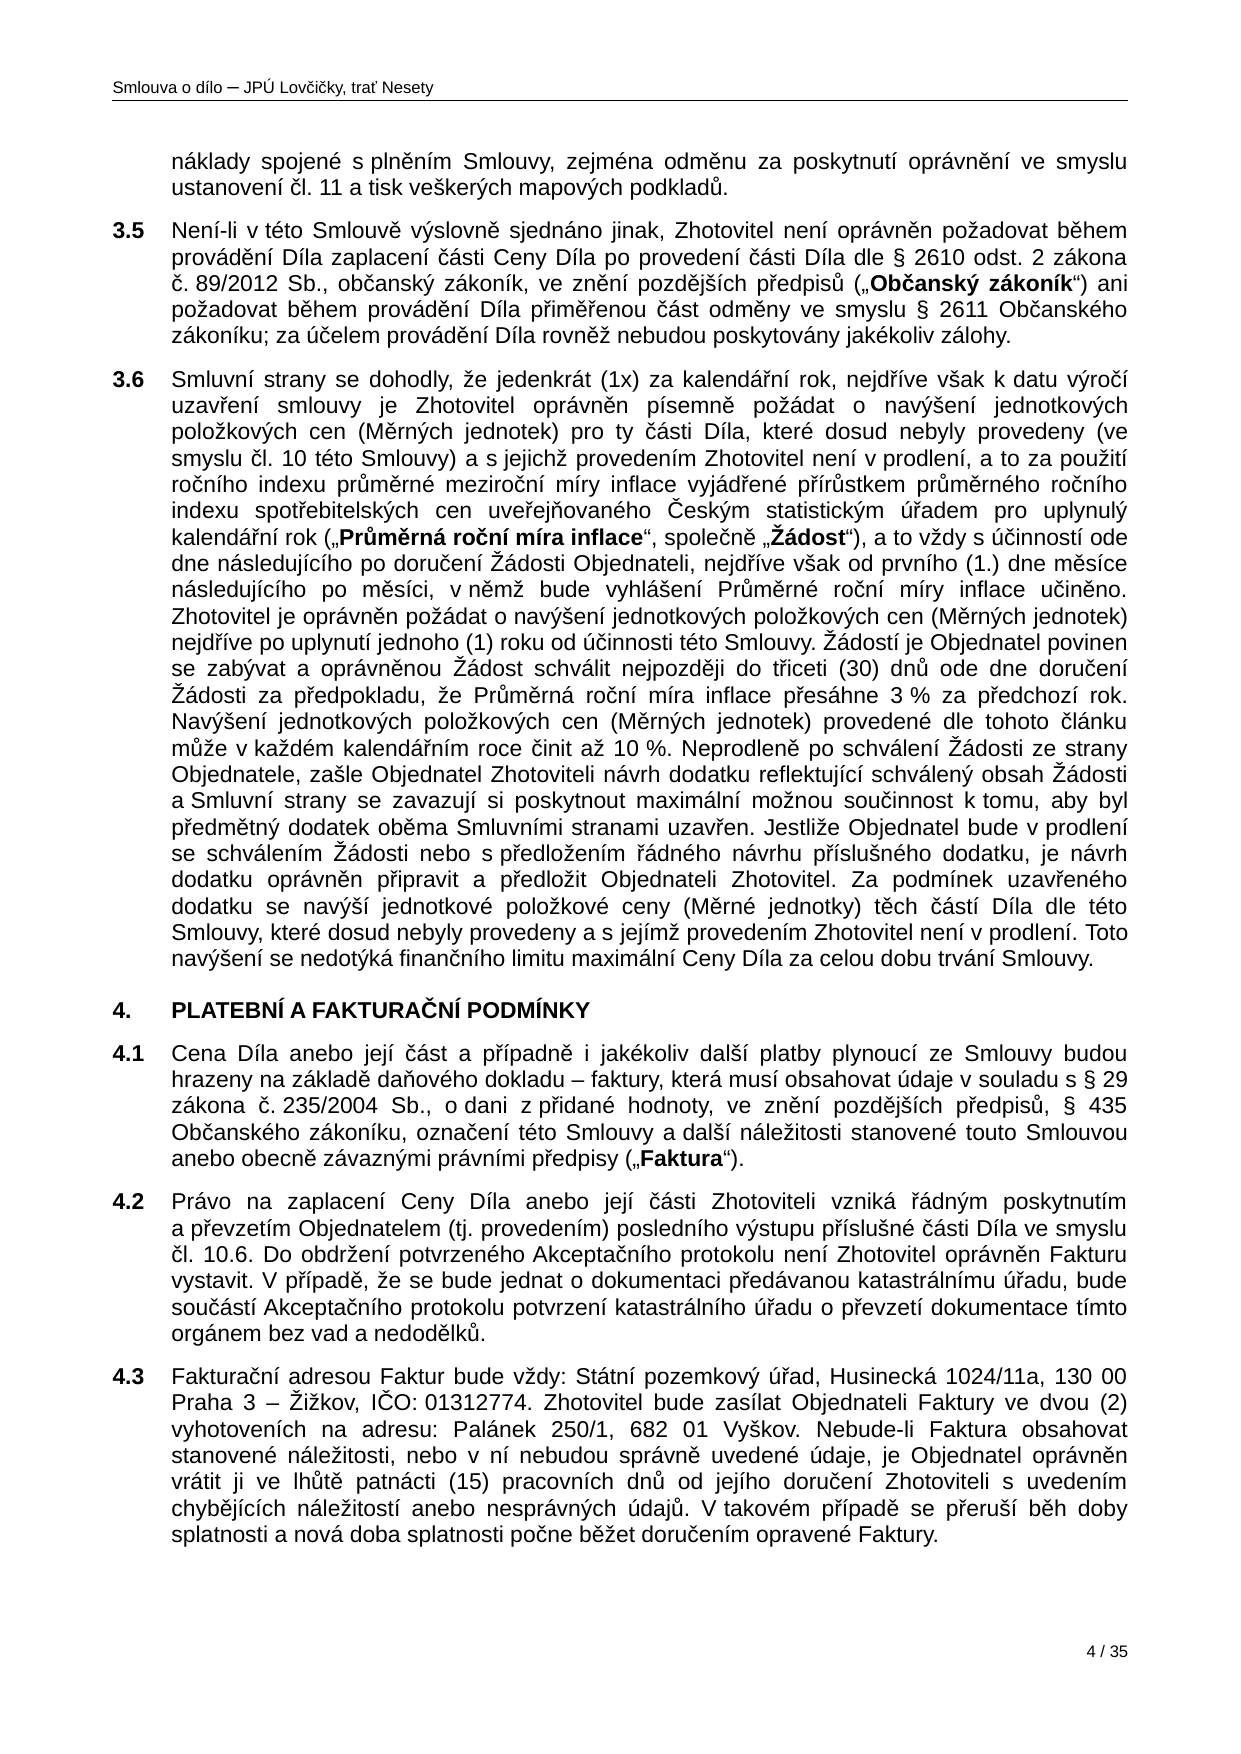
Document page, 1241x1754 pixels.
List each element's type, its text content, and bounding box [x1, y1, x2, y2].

text Cena Díla anebo její část a případně i jakékoliv další platby plynoucí ze Smlouvy budou hrazeny na základě daňového dokladu – faktury, která musí obsahovat údaje v souladu s § 29 zákona č. 235/2004 Sb., o dani z přidané hodnoty, ve znění pozdějších předpisů, § 435 Občanského zákoníku, označení této Smlouvy a další náležitosti stanovené touto Smlouvou anebo obecně závaznými právními předpisy („Faktura“). [112, 1040, 1128, 1171]
text Fakturační adresou Faktur bude vždy: Státní pozemkový úřad, Husinecká 1024/11a, 130 00 Praha 3 – Žižkov, IČO: 01312774. Zhotovitel bude zasílat Objednateli Faktury ve dvou (2) vyhotoveních na adresu: Palánek 250/1, 682 01 Vyškov. Nebude-li Faktura obsahovat stanovené náležitosti, nebo v ní nebudou správně uvedené údaje, je Objednatel oprávněn vrátit ji ve lhůtě patnácti (15) pracovních dnů od jejího doručení Zhotoviteli s uvedením chybějících náležitostí anebo nesprávných údajů. V takovém případě se přeruší běh doby splatnosti a nová doba splatnosti počne běžet doručením opravené Faktury. [112, 1363, 1128, 1547]
text Není-li v této Smlouvě výslovně sjednáno jinak, Zhotovitel není oprávněn požadovat během provádění Díla zaplacení části Ceny Díla po provedení části Díla dle § 2610 odst. 2 zákona č. 89/2012 Sb., občanský zákoník, ve znění pozdějších předpisů („Občanský zákoník“) ani požadovat během provádění Díla přiměřenou část odměny ve smyslu § 2611 Občanského zákoníku; za účelem provádění Díla rovněž nebudou poskytovány jakékoliv zálohy. [112, 217, 1128, 349]
text Smluvní strany se dohodly, že jedenkrát (1x) za kalendářní rok, nejdříve však k datu výročí uzavření smlouvy je Zhotovitel oprávněn písemně požádat o navýšení jednotkových položkových cen (Měrných jednotek) pro ty části Díla, které dosud nebyly provedeny (ve smyslu čl. 10 této Smlouvy) a s jejichž provedením Zhotovitel není v prodlení, a to za použití ročního indexu průměrné meziroční míry inflace vyjádřené přírůstkem průměrného ročního indexu spotřebitelských cen uveřejňovaného Českým statistickým úřadem pro uplynulý kalendářní rok („Průměrná roční míra inflace“, společně „Žádost“), a to vždy s účinností ode dne následujícího po doručení Žádosti Objednateli, nejdříve však od prvního (1.) dne měsíce následujícího po měsíci, v němž bude vyhlášení Průměrné roční míry inflace učiněno. Zhotovitel je oprávněn požádat o navýšení jednotkových položkových cen (Měrných jednotek) nejdříve po uplynutí jednoho (1) roku od účinnosti této Smlouvy. Žádostí je Objednatel povinen se zabývat a oprávněnou Žádost schválit nejpozději do třiceti (30) dnů ode dne doručení Žádosti za předpokladu, že Průměrná roční míra inflace přesáhne 3 % za předchozí rok. Navýšení jednotkových položkových cen (Měrných jednotek) provedené dle tohoto článku může v každém kalendářním roce činit až 10 %. Neprodleně po schválení Žádosti ze strany Objednatele, zašle Objednatel Zhotoviteli návrh dodatku reflektující schválený obsah Žádosti a Smluvní strany se zavazují si poskytnout maximální možnou součinnost k tomu, aby byl předmětný dodatek oběma Smluvními stranami uzavřen. Jestliže Objednatel bude v prodlení se schválením Žádosti nebo s předložením řádného návrhu příslušného dodatku, je návrh dodatku oprávněn připravit a předložit Objednateli Zhotovitel. Za podmínek uzavřeného dodatku se navýší jednotkové položkové ceny (Měrné jednotky) těch částí Díla dle této Smlouvy, které dosud nebyly provedeny a s jejímž provedením Zhotovitel není v prodlení. Toto navýšení se nedotýká finančního limitu maximální Ceny Díla za celou dobu trvání Smlouvy. [112, 366, 1128, 972]
text Platební a fakturační podmínky [112, 997, 1128, 1023]
text Právo na zaplacení Ceny Díla anebo její části Zhotoviteli vzniká řádným poskytnutím a převzetím Objednatelem (tj. provedením) posledního výstupu příslušné části Díla ve smyslu čl. 10.6. Do obdržení potvrzeného Akceptačního protokolu není Zhotovitel oprávněn Fakturu vystavit. V případě, že se bude jednat o dokumentaci předávanou katastrálnímu úřadu, bude součástí Akceptačního protokolu potvrzení katastrálního úřadu o převzetí dokumentace tímto orgánem bez vad a nedodělků. [112, 1188, 1128, 1346]
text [112, 148, 1128, 200]
